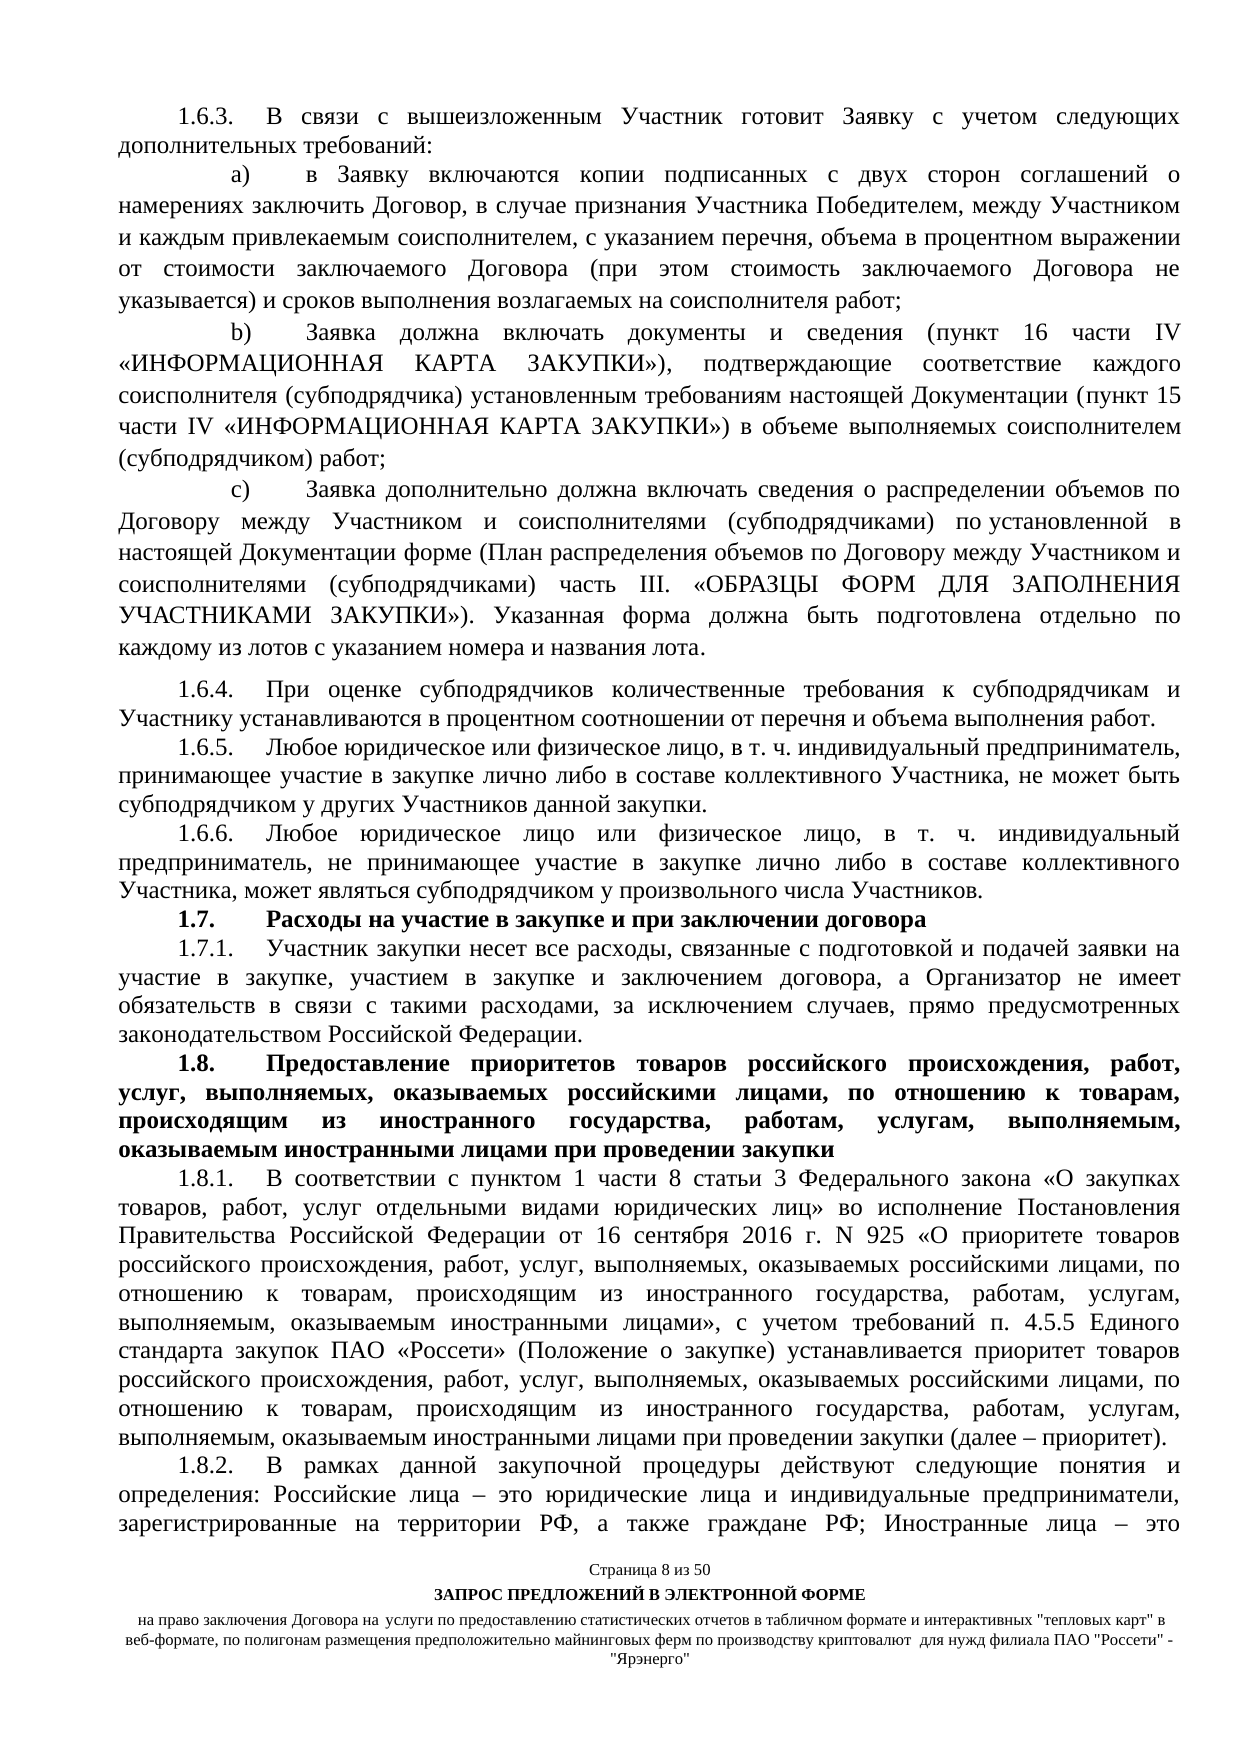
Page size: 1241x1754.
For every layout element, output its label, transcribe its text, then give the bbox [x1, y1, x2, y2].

subtitle Расходы на участие в закупке и при заключении договора [118, 904, 1181, 933]
list Заявка должна включать документы и сведения (пункт 16 части IV «ИНФОРМАЦИОННАЯ КАРТА ЗАКУПКИ»), подтверждающие соответствие каждого соисполнителя (субподрядчика) установленным требованиям настоящей Документации (пункт 15 части IV «ИНФОРМАЦИОННАЯ КАРТА ЗАКУПКИ») в объеме выполняемых соисполнителем (субподрядчиком) работ; [118, 317, 1181, 472]
subtitle В связи с вышеизложенным Участник готовит Заявку с учетом следующих дополнительных требований: [118, 101, 1181, 159]
subtitle В соответствии с пунктом 1 части 8 статьи 3 Федерального закона «О закупках товаров, работ, услуг отдельными видами юридических лиц» во исполнение Постановления Правительства Российской Федерации от 16 сентября 2016 г. N 925 «О приоритете товаров российского происхождения, работ, услуг, выполняемых, оказываемых российскими лицами, по отношению к товарам, происходящим из иностранного государства, работам, услугам, выполняемым, оказываемым иностранными лицами», с учетом требований п. 4.5.5 Единого стандарта закупок ПАО «Россети» (Положение о закупке) устанавливается приоритет товаров российского происхождения, работ, услуг, выполняемых, оказываемых российскими лицами, по отношению к товарам, происходящим из иностранного государства, работам, услугам, выполняемым, оказываемым иностранными лицами при проведении закупки (далее – приоритет). [118, 1163, 1181, 1450]
subtitle Любое юридическое лицо или физическое лицо, в т. ч. индивидуальный предприниматель, не принимающее участие в закупке лично либо в составе коллективного Участника, может являться субподрядчиком у произвольного числа Участников. [118, 818, 1181, 904]
subtitle При оценке субподрядчиков количественные требования к субподрядчикам и Участнику устанавливаются в процентном соотношении от перечня и объема выполнения работ. [118, 674, 1181, 732]
list Заявка дополнительно должна включать сведения о распределении объемов по Договору между Участником и соисполнителями (субподрядчиками) по установленной в настоящей Документации форме (План распределения объемов по Договору между Участником и соисполнителями (субподрядчиками) часть III. «ОБРАЗЦЫ ФОРМ ДЛЯ ЗАПОЛНЕНИЯ УЧАСТНИКАМИ ЗАКУПКИ»). Указанная форма должна быть подготовлена отдельно по каждому из лотов с указанием номера и названия лота. [118, 474, 1181, 661]
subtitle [118, 1450, 1181, 1537]
subtitle Предоставление приоритетов товаров российского происхождения, работ, услуг, выполняемых, оказываемых российскими лицами, по отношению к товарам, происходящим из иностранного государства, работам, услугам, выполняемым, оказываемым иностранными лицами при проведении закупки [118, 1048, 1181, 1163]
subtitle Участник закупки несет все расходы, связанные с подготовкой и подачей заявки на участие в закупке, участием в закупке и заключением договора, а Организатор не имеет обязательств в связи с такими расходами, за исключением случаев, прямо предусмотренных законодательством Российской Федерации. [118, 933, 1181, 1048]
list в Заявку включаются копии подписанных с двух сторон соглашений о намерениях заключить Договор, в случае признания Участника Победителем, между Участником и каждым привлекаемым соисполнителем, с указанием перечня, объема в процентном выражении от стоимости заключаемого Договора (при этом стоимость заключаемого Договора не указывается) и сроков выполнения возлагаемых на соисполнителя работ; [118, 159, 1181, 314]
subtitle Любое юридическое или физическое лицо, в т. ч. индивидуальный предприниматель, принимающее участие в закупке лично либо в составе коллективного Участника, не может быть субподрядчиком у других Участников данной закупки. [118, 732, 1181, 818]
